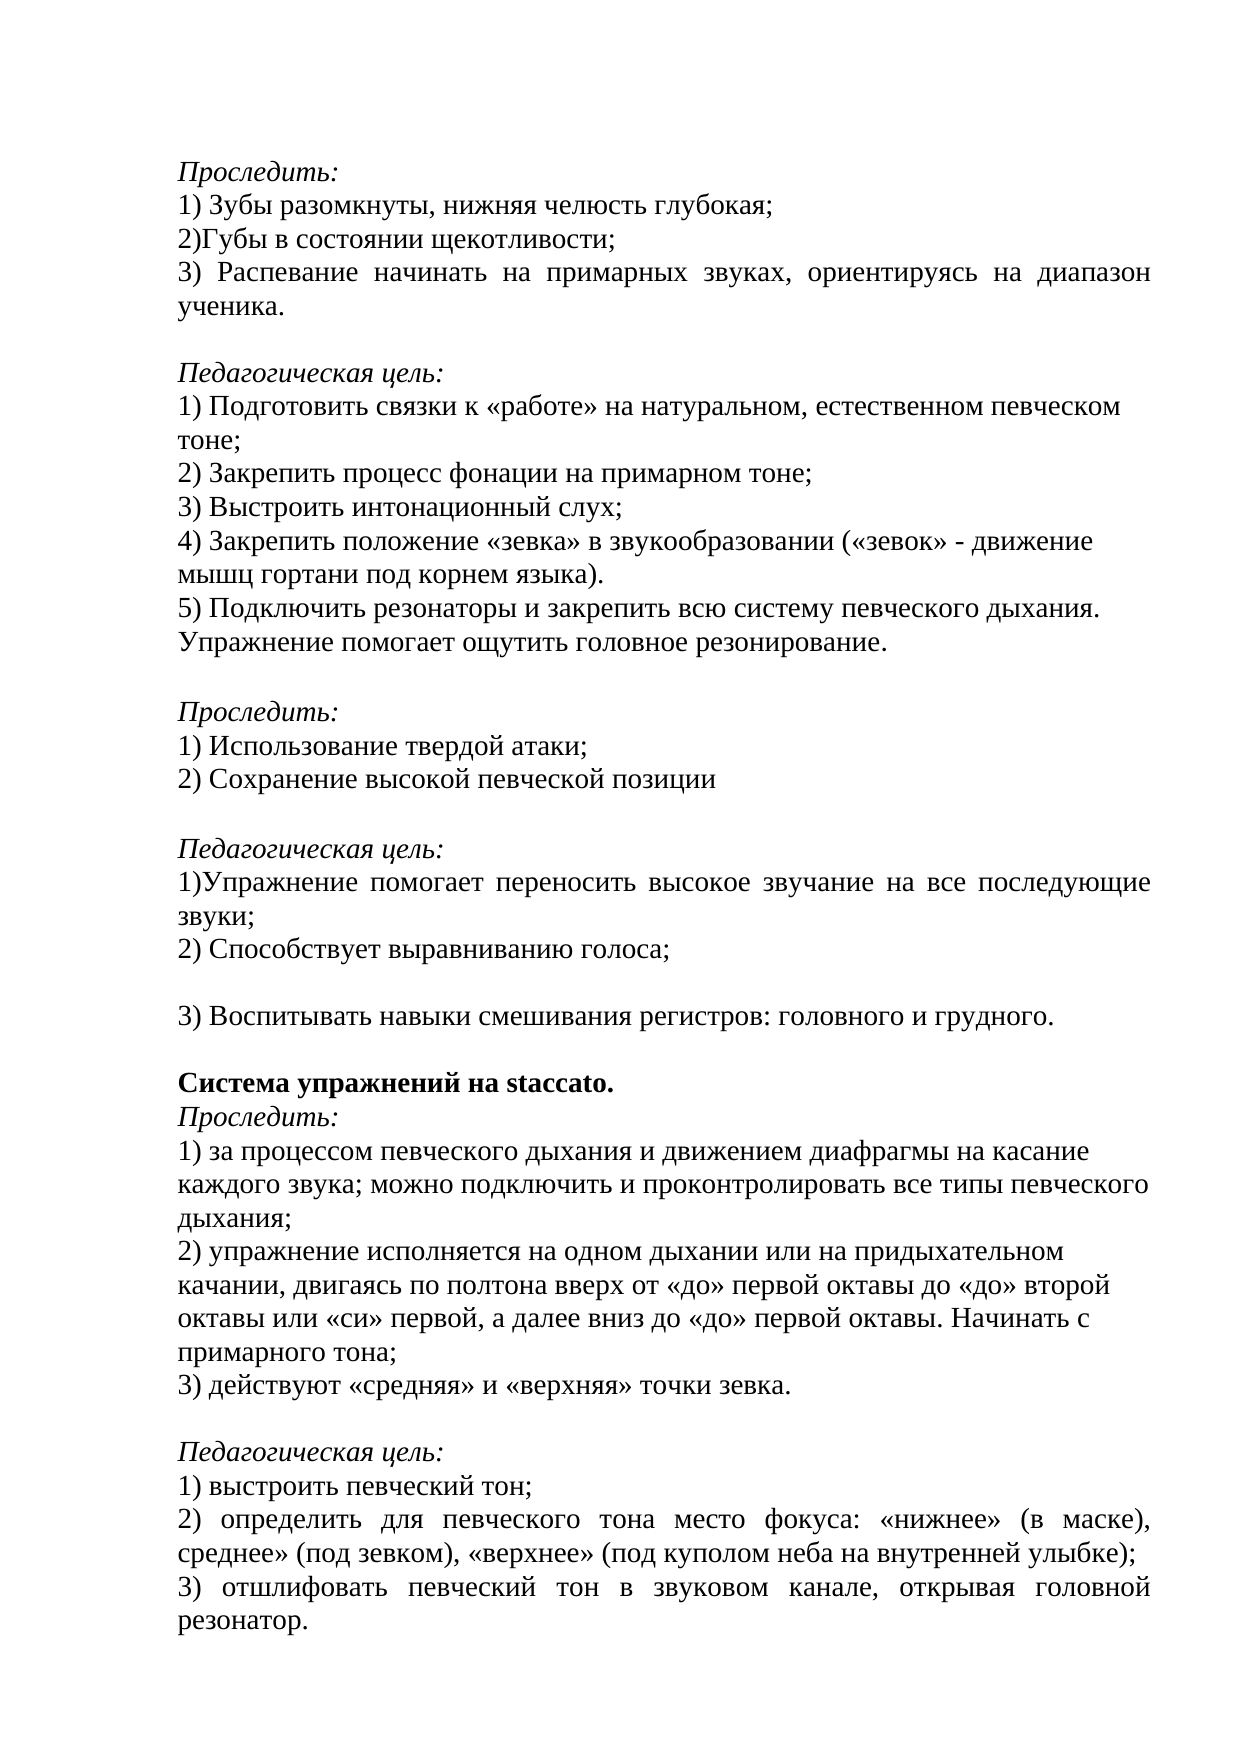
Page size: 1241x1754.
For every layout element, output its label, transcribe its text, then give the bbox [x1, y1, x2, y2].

text Педагогическая цель: [177, 355, 1152, 388]
text 3) Воспитывать навыки смешивания регистров: головного и грудного. [177, 998, 1152, 1032]
text 3) Выстроить интонационный слух; [177, 489, 1152, 523]
text октавы или «си» первой, а далее вниз до «до» первой октавы. Начинать с [177, 1300, 1152, 1334]
text Проследить: [177, 1099, 1152, 1133]
text Упражнение помогает ощутить головное резонирование. [177, 623, 1152, 659]
text Проследить: [177, 694, 1152, 728]
text 3) Распевание начинать на примарных звуках, ориентируясь на диапазон ученика. [177, 254, 1152, 321]
text 2) Закрепить процесс фонации на примарном тоне; [177, 456, 1152, 489]
text 1) выстроить певческий тон; [177, 1468, 1152, 1502]
text 3) действуют «средняя» и «верхняя» точки зевка. [177, 1367, 1152, 1401]
text качании, двигаясь по полтона вверх от «до» первой октавы до «до» второй [177, 1267, 1152, 1300]
text 1)Упражнение помогает переносить высокое звучание на все последующие звуки; [177, 864, 1152, 931]
text 2)Губы в состоянии щекотливости; [177, 221, 1152, 254]
text 2) определить для певческого тона место фокуса: «нижнее» (в маске), среднее» (под зевком), «верхнее» (под куполом неба на внутренней улыбке); [177, 1502, 1152, 1569]
text 2) упражнение исполняется на одном дыхании или на придыхательном [177, 1233, 1152, 1267]
text Система упражнений на staccato. [177, 1066, 1152, 1099]
text 2) Способствует выравниванию голоса; [177, 931, 1152, 965]
text Проследить: [177, 154, 1152, 187]
text 1) за процессом певческого дыхания и движением диафрагмы на касание [177, 1133, 1152, 1166]
text каждого звука; можно подключить и проконтролировать все типы певческого [177, 1166, 1152, 1200]
text 5) Подключить резонаторы и закрепить всю систему певческого дыхания. [177, 590, 1152, 623]
text 1) Использование твердой атаки; [177, 728, 1152, 762]
text примарного тона; [177, 1334, 1152, 1367]
text 2) Сохранение высокой певческой позиции [177, 762, 1152, 795]
text Педагогическая цель: [177, 831, 1152, 864]
text 1) Зубы разомкнуты, нижняя челюсть глубокая; [177, 187, 1152, 221]
text дыхания; [177, 1200, 1152, 1233]
text 4) Закрепить положение «зевка» в звукообразовании («зевок» - движение мышц гортани под корнем языка). [177, 523, 1152, 590]
text 1) Подготовить связки к «работе» на натуральном, естественном певческом тоне; [177, 388, 1152, 456]
text 3) отшлифовать певческий тон в звуковом канале, открывая головной резонатор. [177, 1569, 1152, 1636]
text Педагогическая цель: [177, 1434, 1152, 1468]
